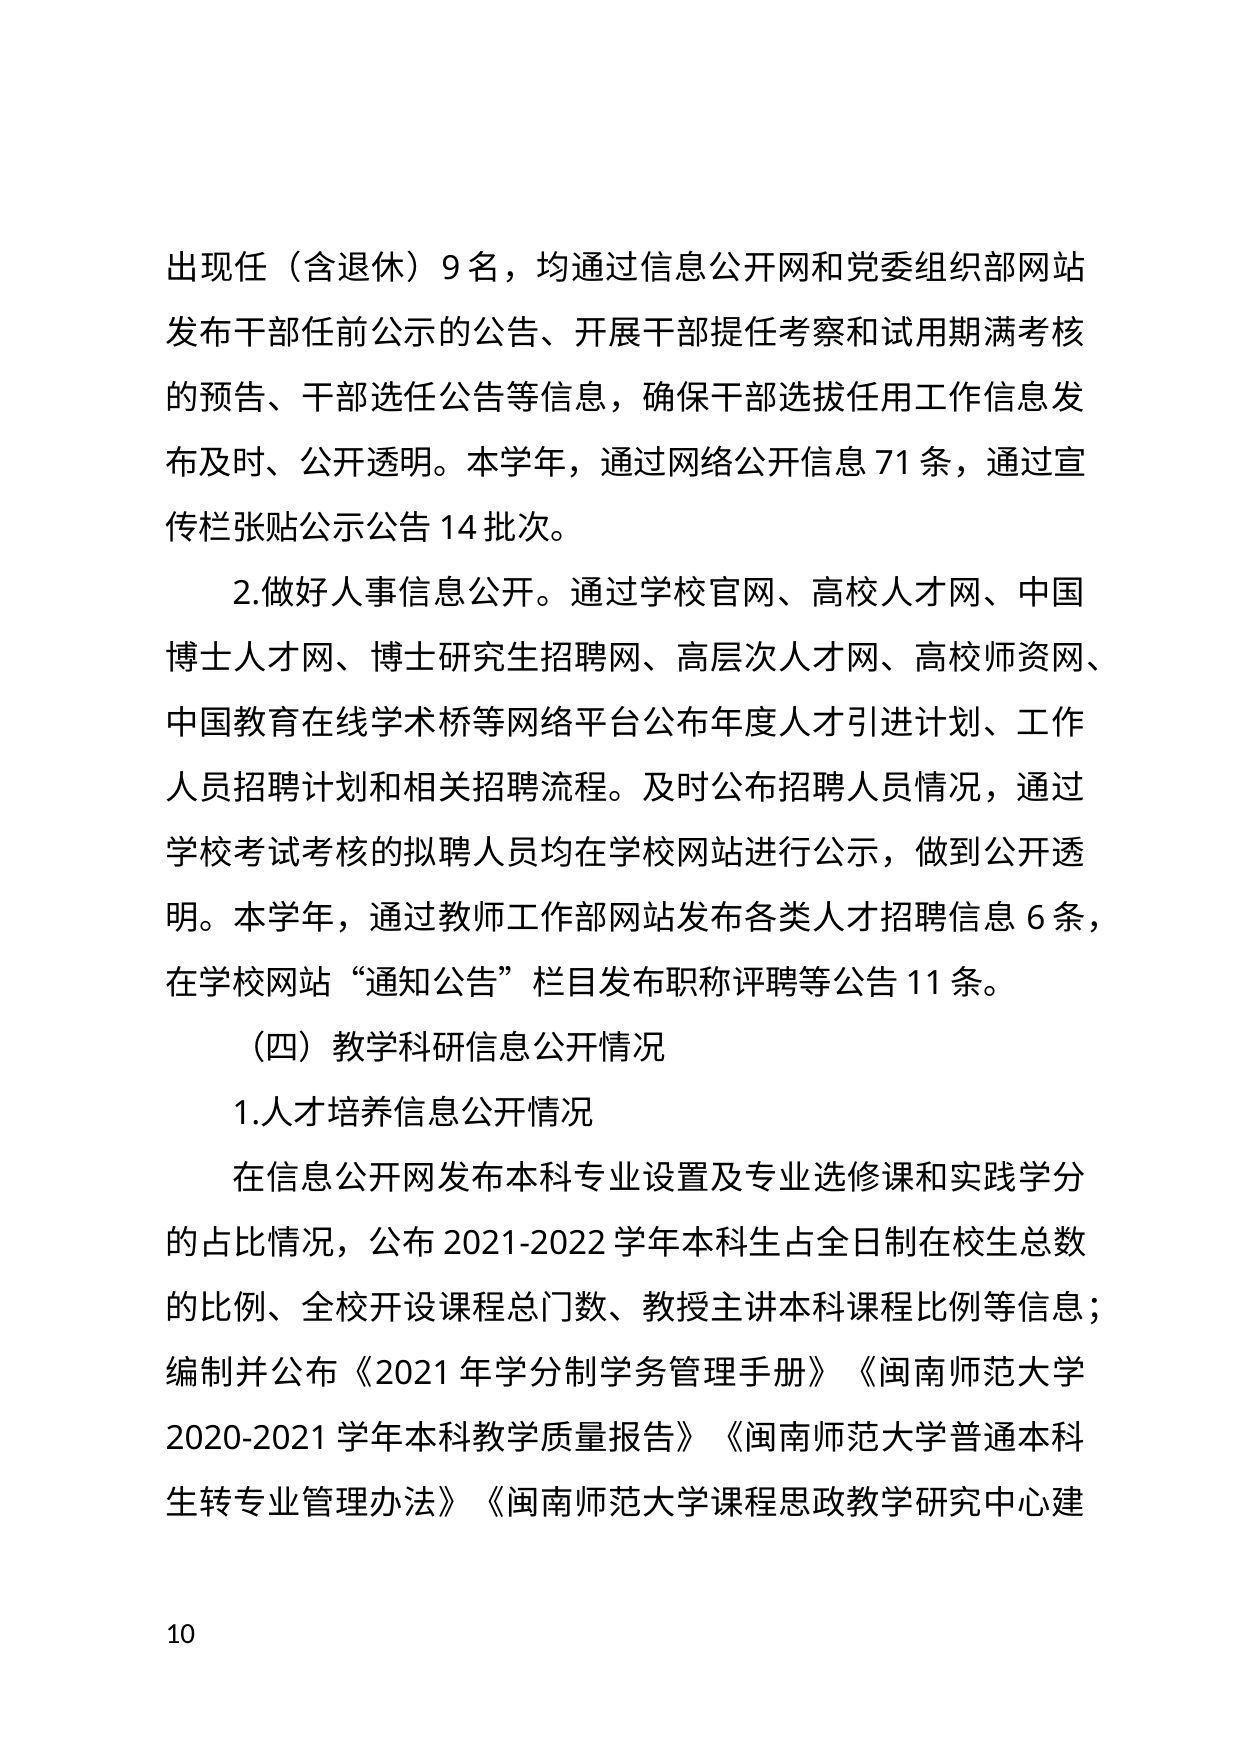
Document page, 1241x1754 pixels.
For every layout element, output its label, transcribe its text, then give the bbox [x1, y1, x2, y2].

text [165, 1143, 1087, 1533]
text 1.人才培养信息公开情况 [165, 1078, 1087, 1143]
text （四）教学科研信息公开情况 [165, 1013, 1087, 1078]
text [165, 233, 1087, 558]
text 2.做好人事信息公开。通过学校官网、高校人才网、中国博士人才网、博士研究生招聘网、高层次人才网、高校师资网、中国教育在线学术桥等网络平台公布年度人才引进计划、工作人员招聘计划和相关招聘流程。及时公布招聘人员情况，通过学校考试考核的拟聘人员均在学校网站进行公示，做到公开透明。本学年，通过教师工作部网站发布各类人才招聘信息6条，在学校网站“通知公告”栏目发布职称评聘等公告11条。 [165, 558, 1087, 1013]
